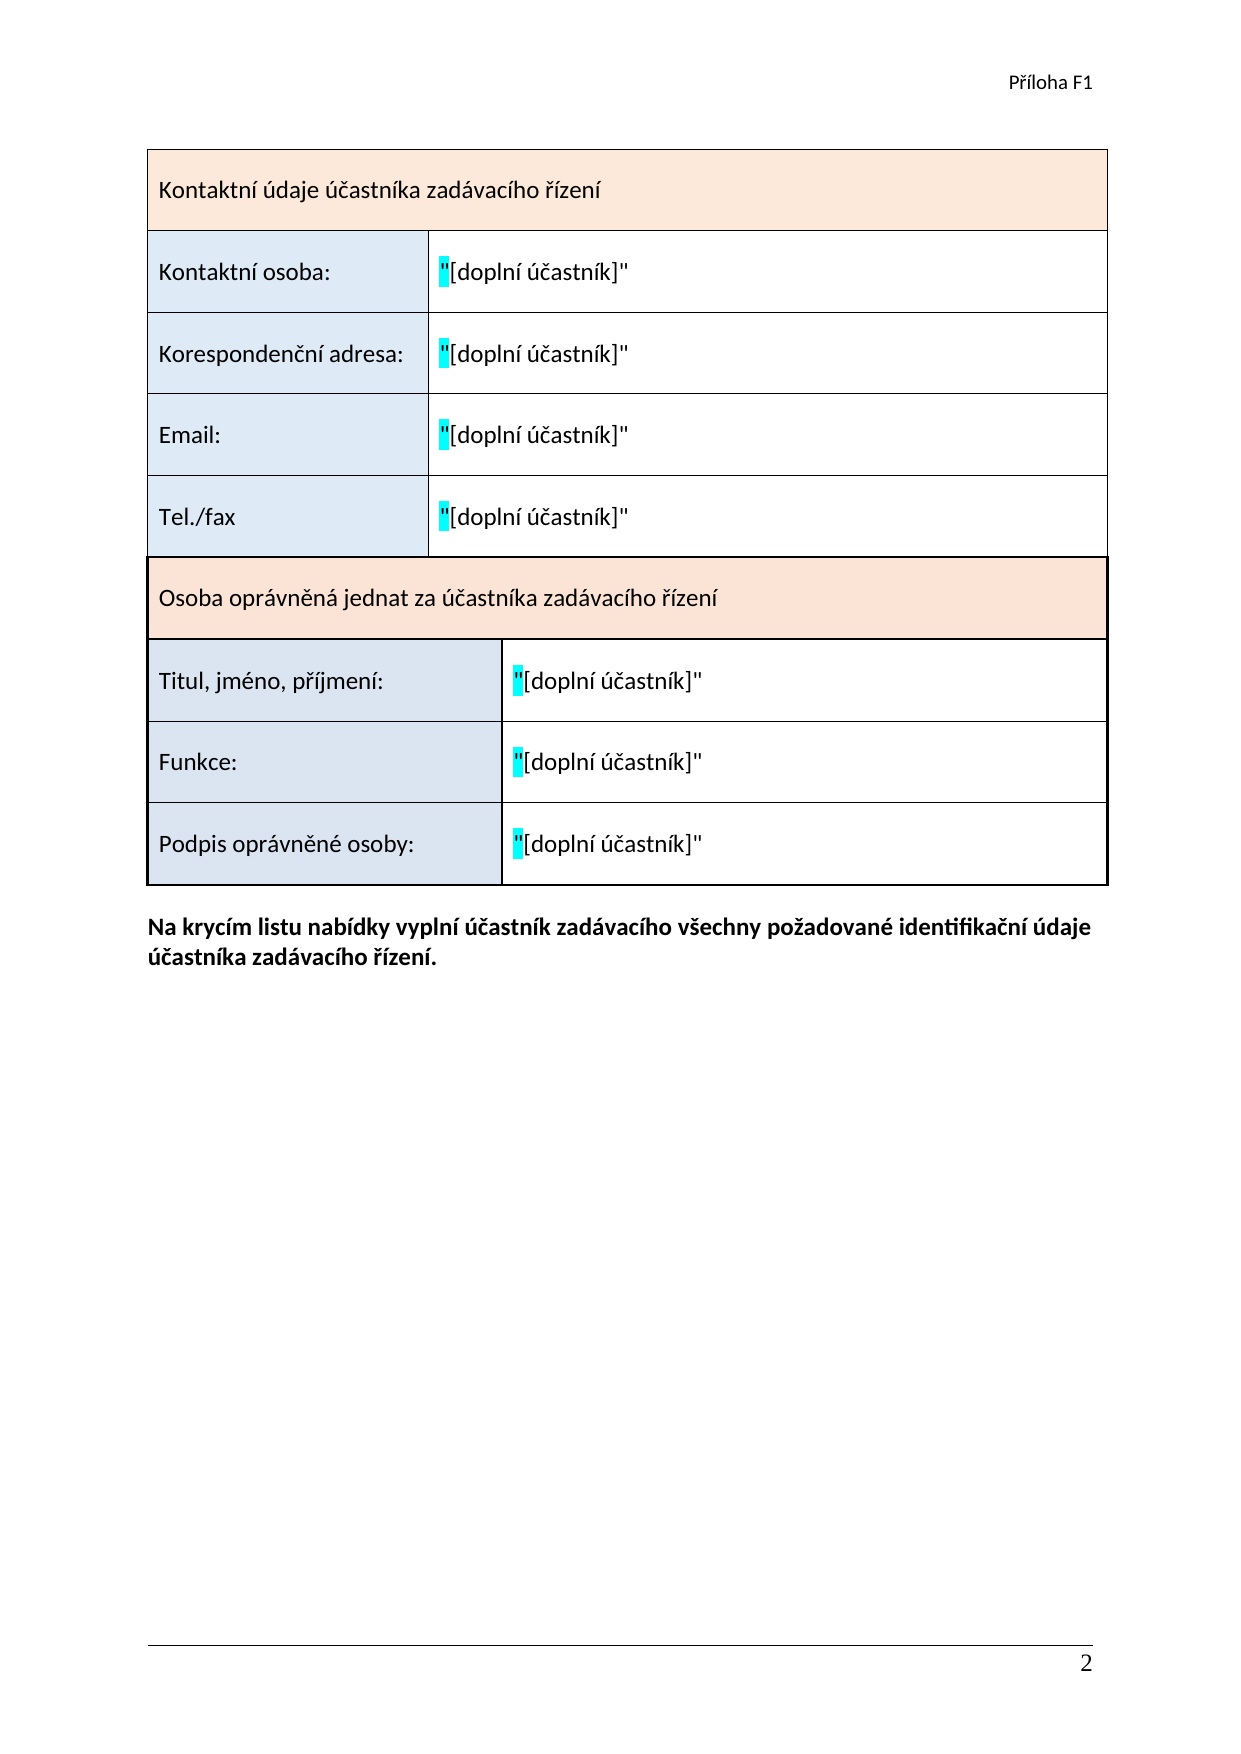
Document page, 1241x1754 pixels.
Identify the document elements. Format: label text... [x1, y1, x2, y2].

table_cell [503, 640, 1106, 721]
table_cell [429, 394, 1107, 475]
table_cell [429, 231, 1107, 312]
table_cell [429, 476, 1107, 556]
text Na krycím listu nabídky vyplní účastník zadávacího všechny požadované identifikační údaje účastníka zadávacího řízení. [148, 911, 1093, 972]
table_cell Korespondenční adresa: [148, 313, 428, 393]
table_cell Email: [148, 394, 428, 475]
table_cell [503, 803, 1106, 884]
table_cell [429, 313, 1107, 393]
table_cell Kontaktní osoba: [148, 231, 428, 312]
table_header Kontaktní údaje účastníka zadávacího řízení [148, 150, 1107, 230]
table_cell Funkce: [149, 722, 501, 802]
table_cell Tel./fax [148, 476, 428, 556]
table_cell [503, 722, 1106, 802]
table_cell Podpis oprávněné osoby: [149, 803, 501, 884]
table_cell Osoba oprávněná jednat za účastníka zadávacího řízení [149, 558, 1106, 638]
table_cell Titul, jméno, příjmení: [149, 640, 501, 721]
